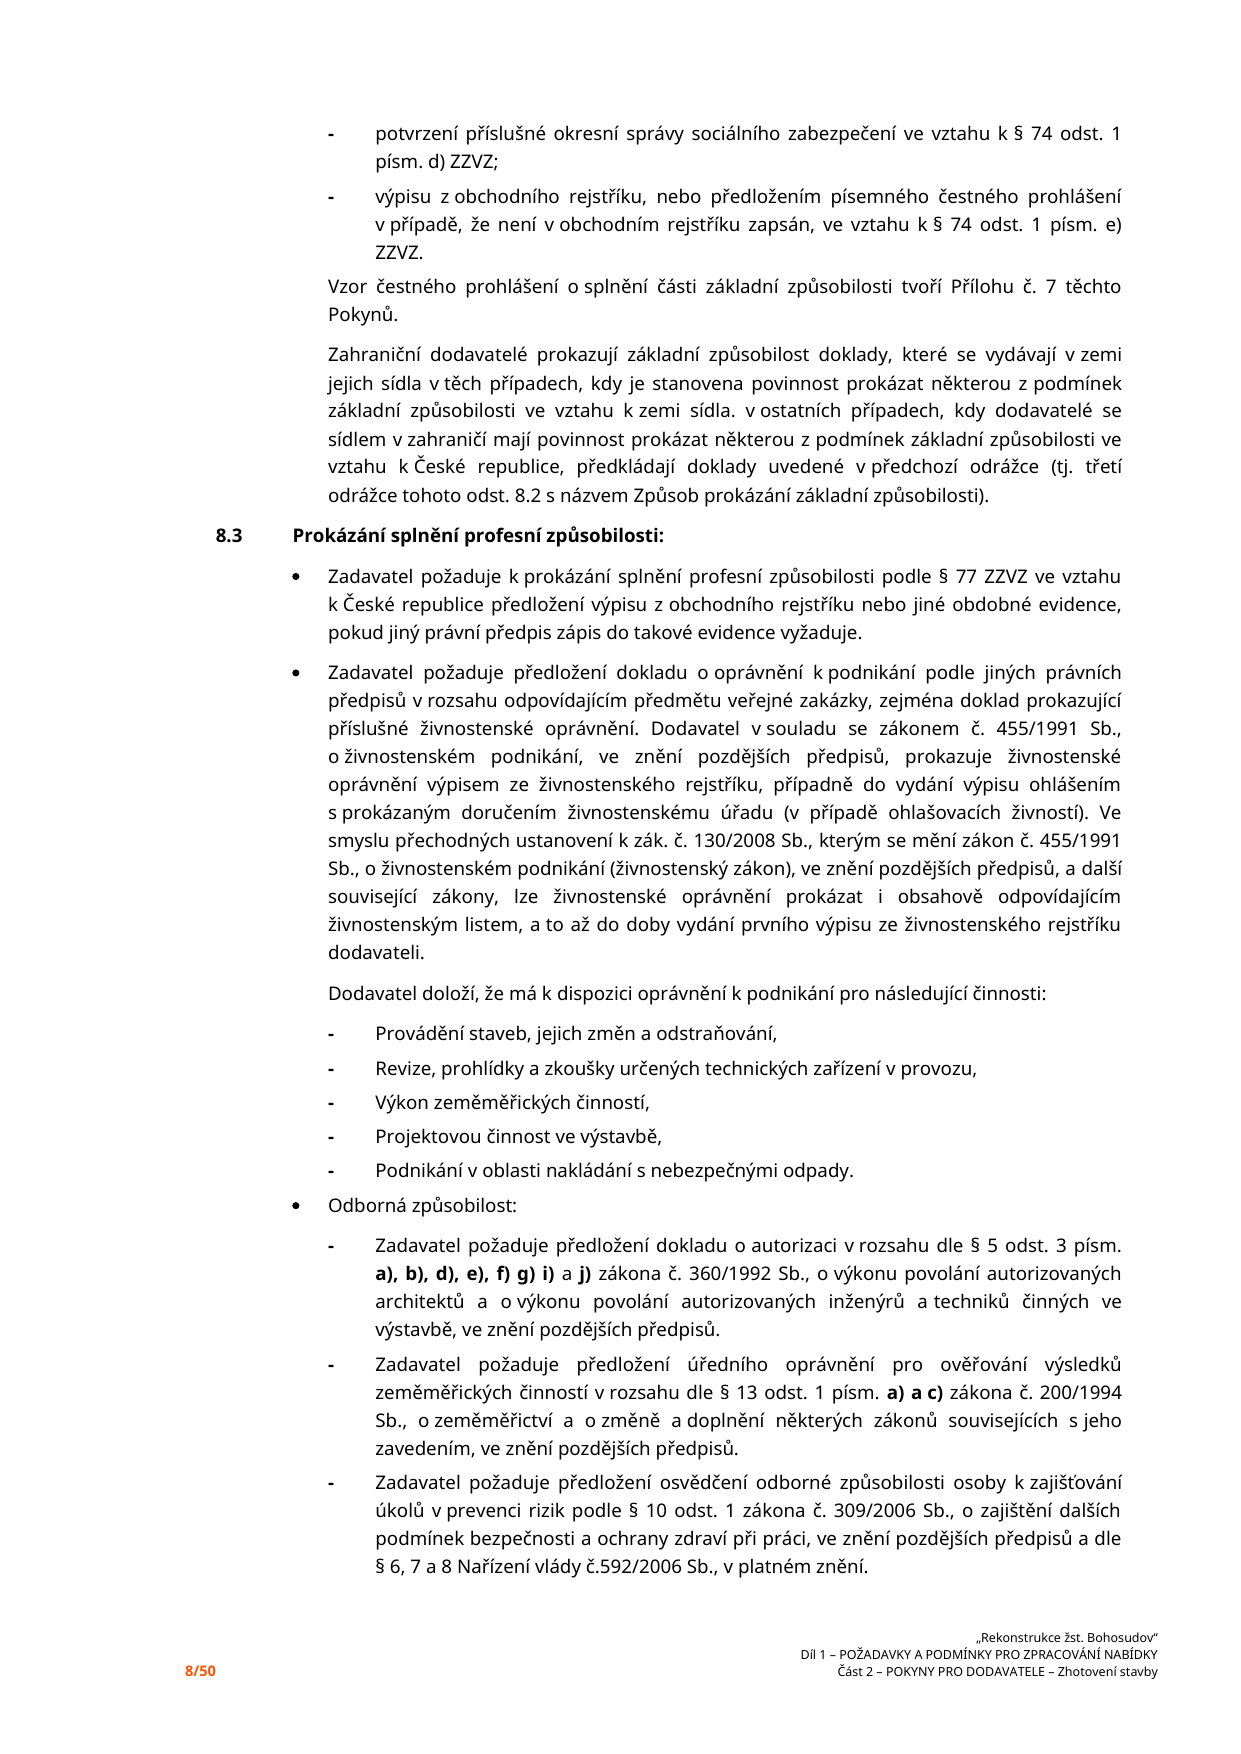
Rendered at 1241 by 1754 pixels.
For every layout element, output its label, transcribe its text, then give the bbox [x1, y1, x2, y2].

text Zadavatel požaduje předložení dokladu o oprávnění k podnikání podle jiných právních předpisů v rozsahu odpovídajícím předmětu veřejné zakázky, zejména doklad prokazující příslušné živnostenské oprávnění. Dodavatel v souladu se zákonem č. 455/1991 Sb., o živnostenském podnikání, ve znění pozdějších předpisů, prokazuje živnostenské oprávnění výpisem ze živnostenského rejstříku, případně do vydání výpisu ohlášením s prokázaným doručením živnostenskému úřadu (v případě ohlašovacích živností). Ve smyslu přechodných ustanovení k zák. č. 130/2008 Sb., kterým se mění zákon č. 455/1991 Sb., o živnostenském podnikání (živnostenský zákon), ve znění pozdějších předpisů, a další související zákony, lze živnostenské oprávnění prokázat i obsahově odpovídajícím živnostenským listem, a to až do doby vydání prvního výpisu ze živnostenského rejstříku dodavateli. [292, 659, 1122, 965]
text Podnikání v oblasti nakládání s nebezpečnými odpady. [328, 1158, 1122, 1183]
text Provádění staveb, jejich změn a odstraňování, [328, 1021, 1122, 1046]
text Dodavatel doloží, že má k dispozici oprávnění k podnikání pro následující činnosti: [328, 980, 1122, 1006]
text Projektovou činnost ve výstavbě, [328, 1123, 1122, 1149]
text Výkon zeměměřických činností, [328, 1089, 1122, 1115]
text Zadavatel požaduje předložení dokladu o autorizaci v rozsahu dle § 5 odst. 3 písm. a), b), d), e), f) g) i) a j) zákona č. 360/1992 Sb., o výkonu povolání autorizovaných architektů a o výkonu povolání autorizovaných inženýrů a techniků činných ve výstavbě, ve znění pozdějších předpisů. [328, 1233, 1122, 1342]
text Zahraniční dodavatelé prokazují základní způsobilost doklady, které se vydávají v zemi jejich sídla v těch případech, kdy je stanovena povinnost prokázat některou z podmínek základní způsobilosti ve vztahu k zemi sídla. v ostatních případech, kdy dodavatelé se sídlem v zahraničí mají povinnost prokázat některou z podmínek základní způsobilosti ve vztahu k České republice, předkládají doklady uvedené v předchozí odrážce (tj. třetí odrážce tohoto odst. 8.2 s názvem Způsob prokázání základní způsobilosti). [328, 342, 1122, 507]
text potvrzení příslušné okresní správy sociálního zabezpečení ve vztahu k § 74 odst. 1 písm. d) ZZVZ; [328, 121, 1122, 174]
text Vzor čestného prohlášení o splnění části základní způsobilosti tvoří Přílohu č. 7 těchto Pokynů. [328, 273, 1122, 327]
text Revize, prohlídky a zkoušky určených technických zařízení v provozu, [328, 1055, 1122, 1081]
text výpisu z obchodního rejstříku, nebo předložením písemného čestného prohlášení v případě, že není v obchodním rejstříku zapsán, ve vztahu k § 74 odst. 1 písm. e) ZZVZ. [328, 183, 1122, 264]
text Zadavatel požaduje předložení osvědčení odborné způsobilosti osoby k zajišťování úkolů v prevenci rizik podle § 10 odst. 1 zákona č. 309/2006 Sb., o zajištění dalších podmínek bezpečnosti a ochrany zdraví při práci, ve znění pozdějších předpisů a dle § 6, 7 a 8 Nařízení vlády č.592/2006 Sb., v platném znění. [328, 1469, 1122, 1579]
text Zadavatel požaduje předložení úředního oprávnění pro ověřování výsledků zeměměřických činností v rozsahu dle § 13 odst. 1 písm. a) a c) zákona č. 200/1994 Sb., o zeměměřictví a o změně a doplnění některých zákonů souvisejících s jeho zavedením, ve znění pozdějších předpisů. [328, 1351, 1122, 1461]
text Prokázání splnění profesní způsobilosti: [216, 522, 1122, 548]
text Zadavatel požaduje k prokázání splnění profesní způsobilosti podle § 77 ZZVZ ve vztahu k České republice předložení výpisu z obchodního rejstříku nebo jiné obdobné evidence, pokud jiný právní předpis zápis do takové evidence vyžaduje. [292, 563, 1122, 644]
text Odborná způsobilost: [292, 1192, 1122, 1218]
